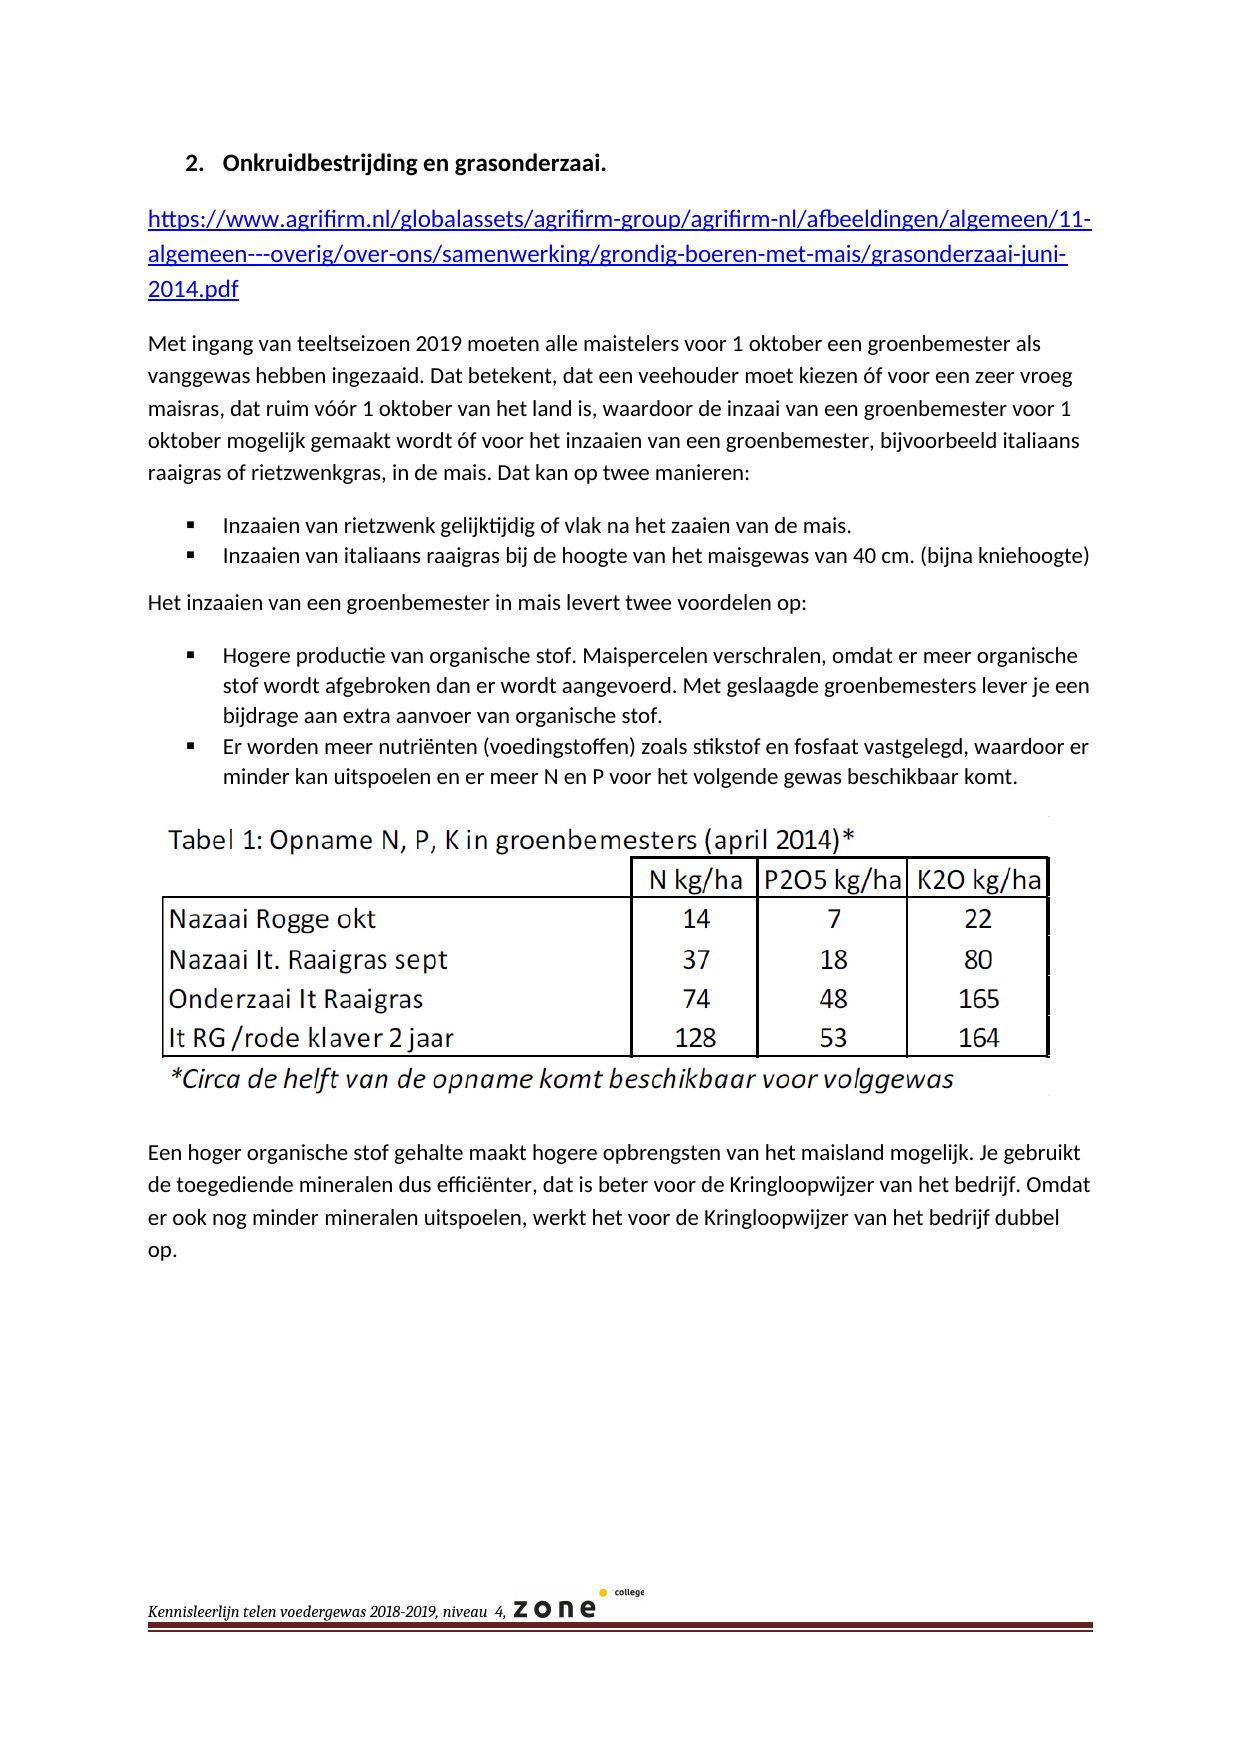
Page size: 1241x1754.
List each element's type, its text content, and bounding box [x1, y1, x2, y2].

list Inzaaien van italiaans raaigras bij de hoogte van het maisgewas van 40 cm. (bijna kniehoogte) [185, 541, 1093, 569]
list Onkruidbestrijding en grasonderzaai. [185, 148, 1093, 178]
list Inzaaien van rietzwenk gelijktijdig of vlak na het zaaien van de mais. [185, 511, 1093, 539]
list Er worden meer nutriënten (voedingstoffen) zoals stikstof en fosfaat vastgelegd, waardoor er minder kan uitspoelen en er meer N en P voor het volgende gewas beschikbaar komt. [185, 732, 1093, 790]
text Met ingang van teeltseizoen 2019 moeten alle maistelers voor 1 oktober een groenbemester als vanggewas hebben ingezaaid. Dat betekent, dat een veehouder moet kiezen óf voor een zeer vroeg maisras, dat ruim vóór 1 oktober van het land is, waardoor de inzaai van een groenbemester voor 1 oktober mogelijk gemaakt wordt óf voor het inzaaien van een groenbemester, bijvoorbeeld italiaans raaigras of rietzwenkgras, in de mais. Dat kan op twee manieren: [148, 329, 1093, 486]
list Hogere productie van organische stof. Maispercelen verschralen, omdat er meer organische stof wordt afgebroken dan er wordt aangevoerd. Met geslaagde groenbemesters lever je een bijdrage aan extra aanvoer van organische stof. [185, 641, 1093, 729]
text Een hoger organische stof gehalte maakt hogere opbrengsten van het maisland mogelijk. Je gebruikt de toegediende mineralen dus efficiënter, dat is beter voor de Kringloopwijzer van het bedrijf. Omdat er ook nog minder mineralen uitspoelen, werkt het voor de Kringloopwijzer van het bedrijf dubbel op. [148, 1138, 1093, 1263]
text Het inzaaien van een groenbemester in mais levert twee voordelen op: [148, 588, 1093, 616]
picture [147, 808, 1093, 1114]
text https://www.agrifirm.nl/globalassets/agrifirm-group/agrifirm-nl/afbeeldingen/algemeen/11-algemeen---overig/over-ons/samenwerking/grondig-boeren-met-mais/grasonderzaai-juni-2014.pdf [148, 203, 1093, 304]
picture [514, 1589, 644, 1618]
